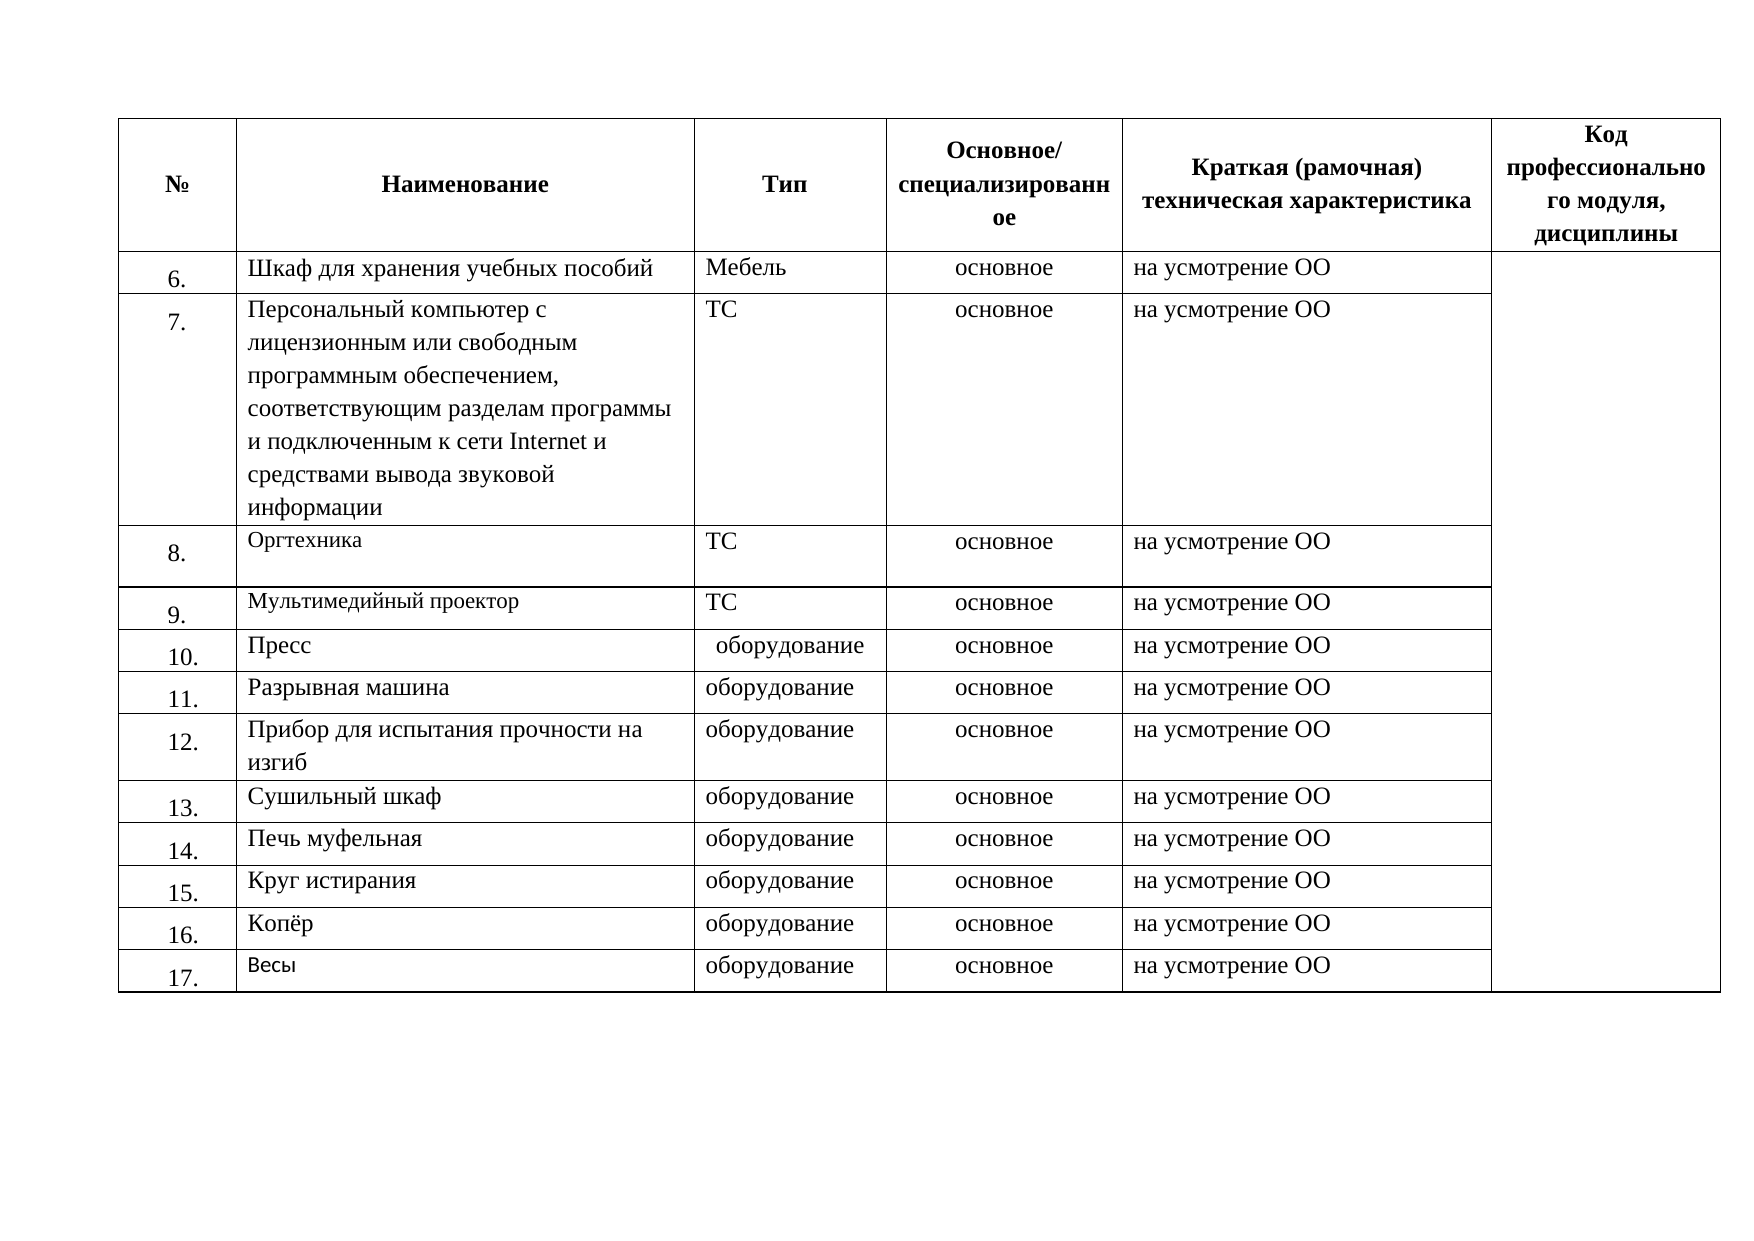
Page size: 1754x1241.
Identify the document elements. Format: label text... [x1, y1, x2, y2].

table_cell Круг истирания [237, 866, 694, 907]
table_cell Оргтехника [237, 526, 694, 586]
table_cell [119, 823, 236, 864]
table_cell основное [887, 714, 1122, 780]
table_header Тип [695, 119, 886, 251]
table_cell основное [887, 294, 1122, 525]
table_cell [119, 908, 236, 949]
table_cell Шкаф для хранения учебных пособий [237, 252, 694, 293]
table_cell оборудование [695, 823, 886, 864]
table_cell Мультимедийный проектор [237, 588, 694, 629]
table_cell [119, 781, 236, 822]
table_cell на усмотрение ОО [1123, 294, 1491, 525]
table_header Краткая (рамочная) техническая характеристика [1123, 119, 1491, 251]
table_cell оборудование [695, 908, 886, 949]
table_cell ТС [695, 294, 886, 525]
table_cell Пресс [237, 630, 694, 671]
table_cell ТС [695, 588, 886, 629]
table_cell оборудование [695, 781, 886, 822]
table_cell оборудование [695, 950, 886, 991]
table_cell на усмотрение ОО [1123, 588, 1491, 629]
table_cell [119, 294, 236, 525]
table_cell на усмотрение ОО [1123, 950, 1491, 991]
table_cell основное [887, 866, 1122, 907]
table_cell Печь муфельная [237, 823, 694, 864]
table_header Основное/ специализированное [887, 119, 1122, 251]
table_cell оборудование [695, 866, 886, 907]
table_cell [119, 588, 236, 629]
table_cell основное [887, 672, 1122, 713]
table_cell оборудование [695, 672, 886, 713]
table_header Код профессионального модуля, дисциплины [1492, 119, 1720, 251]
table_cell [119, 866, 236, 907]
table_cell Персональный компьютер с лицензионным или свободным программным обеспечением, соответствующим разделам программы и подключенным к сети Internet и средствами вывода звуковой информации [237, 294, 694, 525]
table_cell [119, 526, 236, 586]
table_cell на усмотрение ОО [1123, 630, 1491, 671]
table_header Наименование [237, 119, 694, 251]
table_cell основное [887, 252, 1122, 293]
table_cell оборудование [695, 714, 886, 780]
table_cell на усмотрение ОО [1123, 714, 1491, 780]
table_cell [119, 672, 236, 713]
table_cell Прибор для испытания прочности на изгиб [237, 714, 694, 780]
table_cell Копёр [237, 908, 694, 949]
table_cell Сушильный шкаф [237, 781, 694, 822]
table_cell ТС [695, 526, 886, 586]
table_cell на усмотрение ОО [1123, 781, 1491, 822]
table_cell Весы [237, 950, 694, 991]
table_cell основное [887, 526, 1122, 586]
table_cell основное [887, 781, 1122, 822]
table_cell на усмотрение ОО [1123, 672, 1491, 713]
table_header № [119, 119, 236, 251]
table_cell Мебель [695, 252, 886, 293]
table_cell основное [887, 588, 1122, 629]
table_cell на усмотрение ОО [1123, 252, 1491, 293]
table_cell основное [887, 908, 1122, 949]
table_cell на усмотрение ОО [1123, 908, 1491, 949]
table_cell на усмотрение ОО [1123, 823, 1491, 864]
table_cell оборудование [695, 630, 886, 671]
table_cell основное [887, 823, 1122, 864]
table_cell Разрывная машина [237, 672, 694, 713]
table_cell [119, 252, 236, 293]
table_cell основное [887, 950, 1122, 991]
table_cell [119, 630, 236, 671]
table_cell [119, 714, 236, 780]
table_cell на усмотрение ОО [1123, 866, 1491, 907]
table_cell основное [887, 630, 1122, 671]
table_cell [119, 950, 236, 991]
table_cell на усмотрение ОО [1123, 526, 1491, 586]
